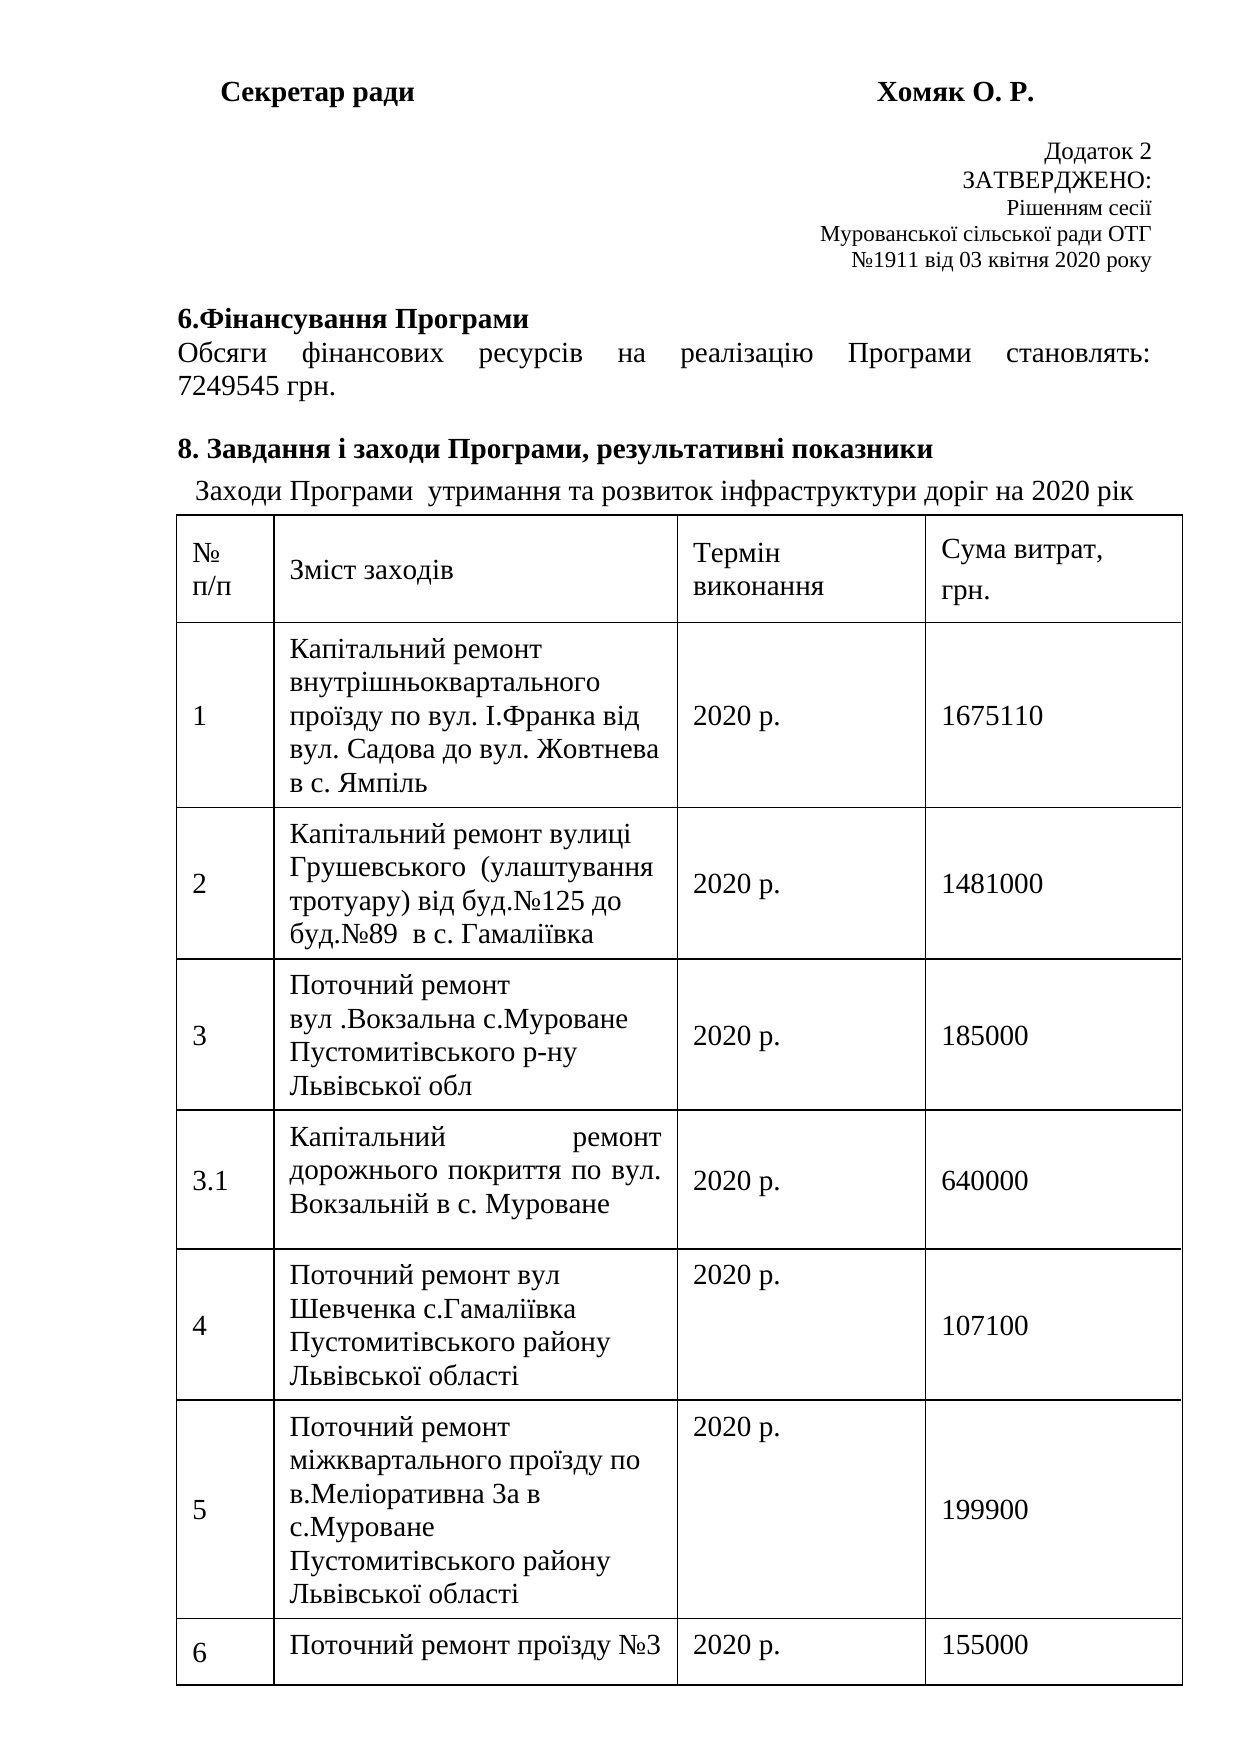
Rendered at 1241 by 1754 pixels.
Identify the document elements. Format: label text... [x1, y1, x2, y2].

table_cell 1481000 [926, 807, 1182, 958]
text №1911 від 03 квітня 2020 року [118, 246, 1152, 273]
table_cell 4 [177, 1250, 273, 1399]
table_cell Капітальний ремонт вулиці Грушевського (улаштування тротуару) від буд.№125 до буд.№89 в с. Гамаліївка [275, 808, 677, 958]
table_header № п/п [177, 516, 273, 622]
table_cell 107100 [926, 1248, 1182, 1399]
text 6.Фінансування Програми [177, 301, 1152, 335]
text Заходи Програми утримання та розвиток інфраструктури доріг на 2020 рік [177, 473, 1152, 506]
table_cell 640000 [926, 1109, 1182, 1248]
table_cell 2020 р. [678, 1619, 925, 1684]
table_cell Поточний ремонт вул Шевченка с.Гамаліївка Пустомитівського району Львівської області [275, 1250, 677, 1399]
table_cell 1675110 [926, 622, 1182, 807]
table_cell 2020 р. [678, 1401, 925, 1618]
table_cell 1 [177, 623, 273, 807]
table_header Сума витрат, грн. [926, 516, 1182, 622]
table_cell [275, 1619, 677, 1684]
text ЗАТВЕРДЖЕНО: [118, 165, 1152, 194]
table_cell 2020 р. [678, 960, 925, 1109]
table_cell 6 [177, 1619, 273, 1684]
table_header Зміст заходів [275, 516, 677, 622]
table_cell 2020 р. [678, 1250, 925, 1399]
text Додаток 2 [118, 136, 1152, 165]
table_cell 2020 р. [678, 1111, 925, 1248]
table_cell Поточний ремонт міжквартального проїзду по в.Меліоративна 3а в с.Муроване Пустомитівського району Львівської області [275, 1401, 677, 1618]
table_cell 5 [177, 1401, 273, 1618]
table_cell 155000 [926, 1618, 1182, 1684]
table_cell Капітальний ремонт внутрішньоквартального проїзду по вул. І.Франка від вул. Садова до вул. Жовтнева в с. Ямпіль [275, 623, 677, 807]
table_cell 185000 [926, 958, 1182, 1109]
table_cell 2020 р. [678, 808, 925, 958]
table_cell 2020 р. [678, 623, 925, 807]
text 8. Завдання і заходи Програми, результативні показники [177, 431, 1152, 465]
table_cell 199900 [926, 1399, 1182, 1618]
text Мурованської сільської ради ОТГ [118, 220, 1152, 246]
text Обсяги фінансових ресурсів на реалізацію Програми становлять: 7249545 грн. [177, 335, 1152, 402]
text Секретар ради Хомяк О. Р. [118, 74, 1152, 107]
table_cell 3.1 [177, 1111, 273, 1248]
text Рішенням сесії [118, 194, 1152, 220]
table_cell 2 [177, 808, 273, 958]
table_cell 3 [177, 960, 273, 1109]
table_cell Капітальний ремонт дорожнього покриття по вул. Вокзальній в с. Муроване [275, 1111, 677, 1248]
table_header Термін виконання [678, 516, 925, 622]
table_cell Поточний ремонт вул .Вокзальна с.Муроване Пустомитівського р-ну Львівської обл [275, 960, 677, 1109]
